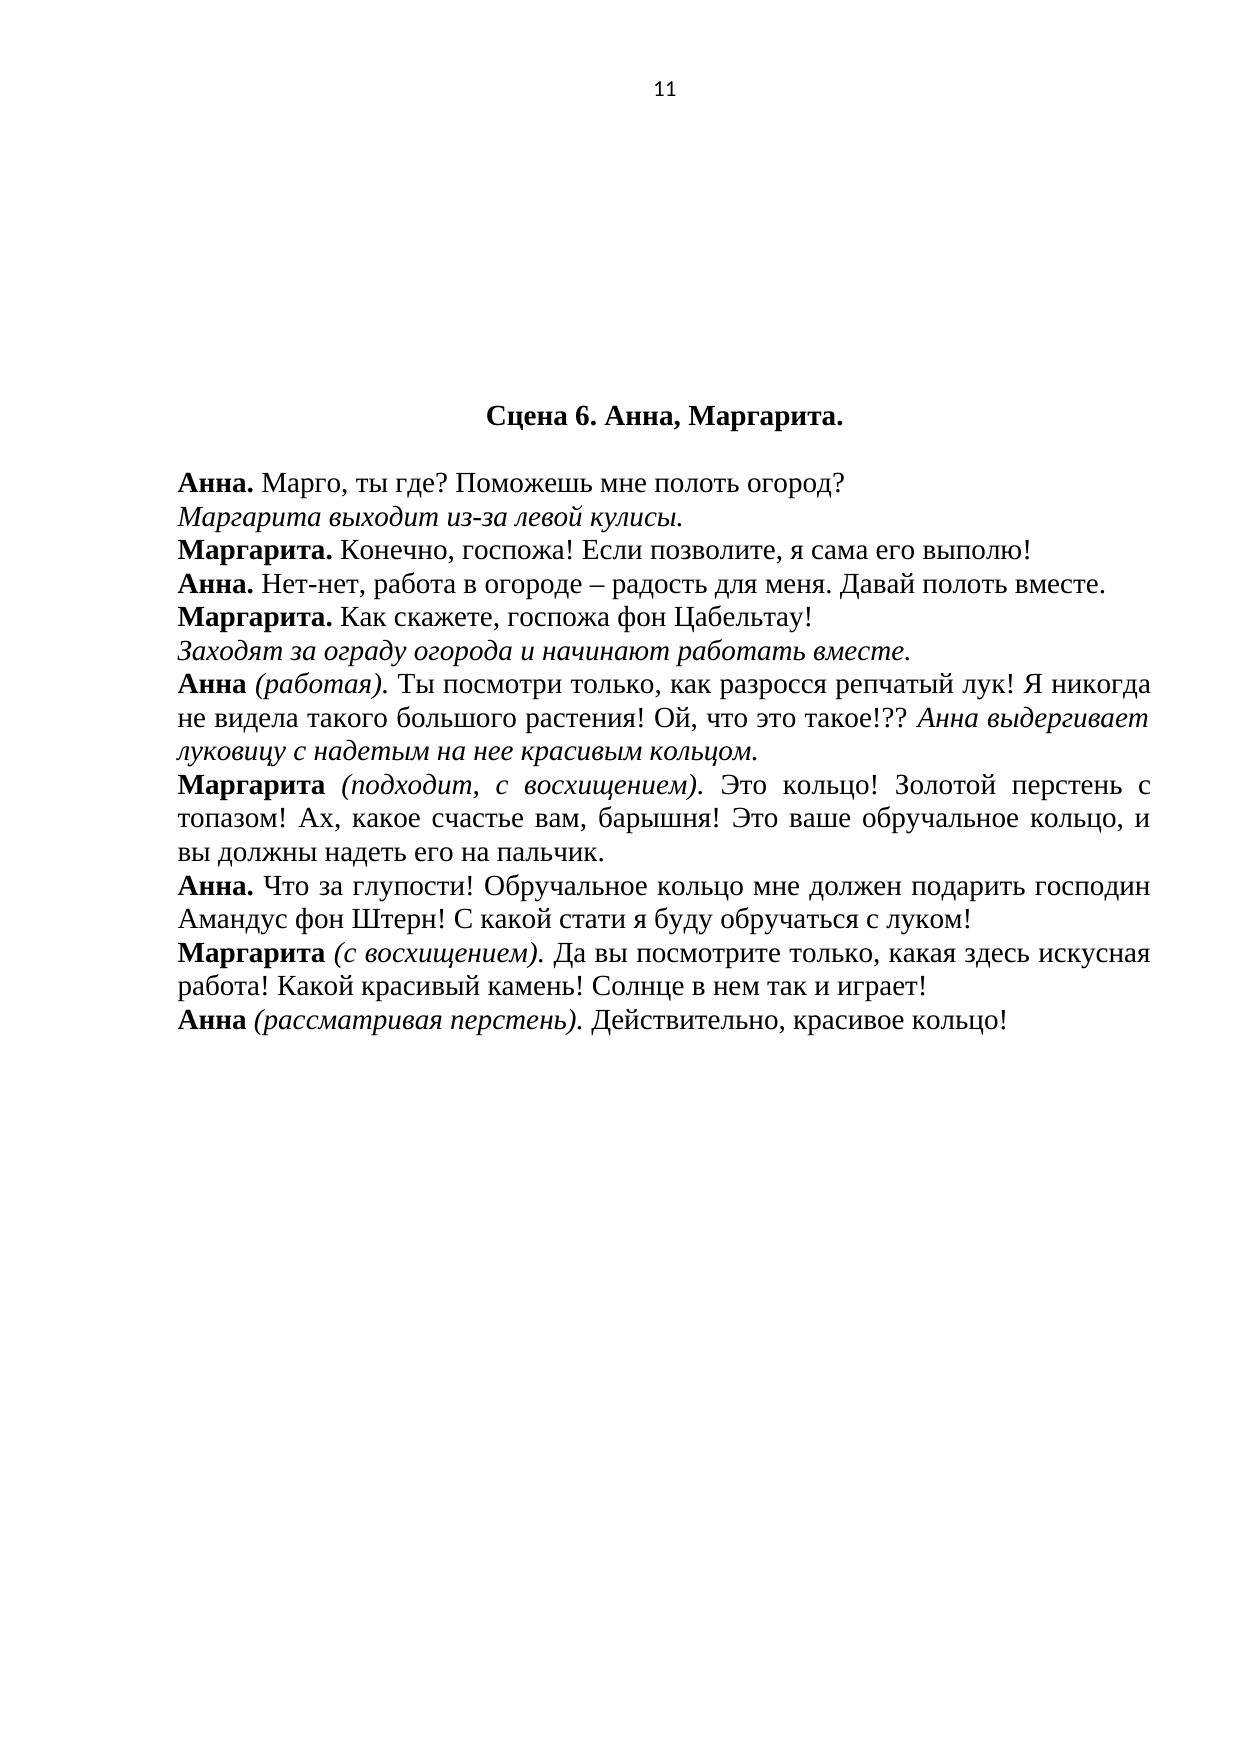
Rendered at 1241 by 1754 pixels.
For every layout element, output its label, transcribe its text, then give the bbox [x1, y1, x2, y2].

text Маргарита (с восхищением). Да вы посмотрите только, какая здесь искусная работа! Какой красивый камень! Солнце в нем так и играет! [177, 935, 1152, 1002]
text Маргарита. Как скажете, госпожа фон Цабельтау! [177, 599, 1152, 633]
text Анна. Марго, ты где? Поможешь мне полоть огород? [177, 465, 1152, 499]
text Анна (рассматривая перстень). Действительно, красивое кольцо! [177, 1002, 1152, 1035]
text Анна. Нет-нет, работа в огороде – радость для меня. Давай полоть вместе. [177, 566, 1152, 599]
text Анна (работая). Ты посмотри только, как разросся репчатый лук! Я никогда не видела такого большого растения! Ой, что это такое!?? Анна выдергивает луковицу с надетым на нее красивым кольцом. [177, 666, 1152, 767]
text Маргарита. Конечно, госпожа! Если позволите, я сама его выполю! [177, 532, 1152, 566]
text Сцена 6. Анна, Маргарита. [177, 398, 1152, 432]
text Маргарита (подходит, с восхищением). Это кольцо! Золотой перстень с топазом! Ах, какое счастье вам, барышня! Это ваше обручальное кольцо, и вы должны надеть его на пальчик. [177, 767, 1152, 868]
text Заходят за ограду огорода и начинают работать вместе. [177, 633, 1152, 666]
text Анна. Что за глупости! Обручальное кольцо мне должен подарить господин Амандус фон Штерн! С какой стати я буду обручаться с луком! [177, 868, 1152, 935]
text Маргарита выходит из-за левой кулисы. [177, 499, 1152, 532]
